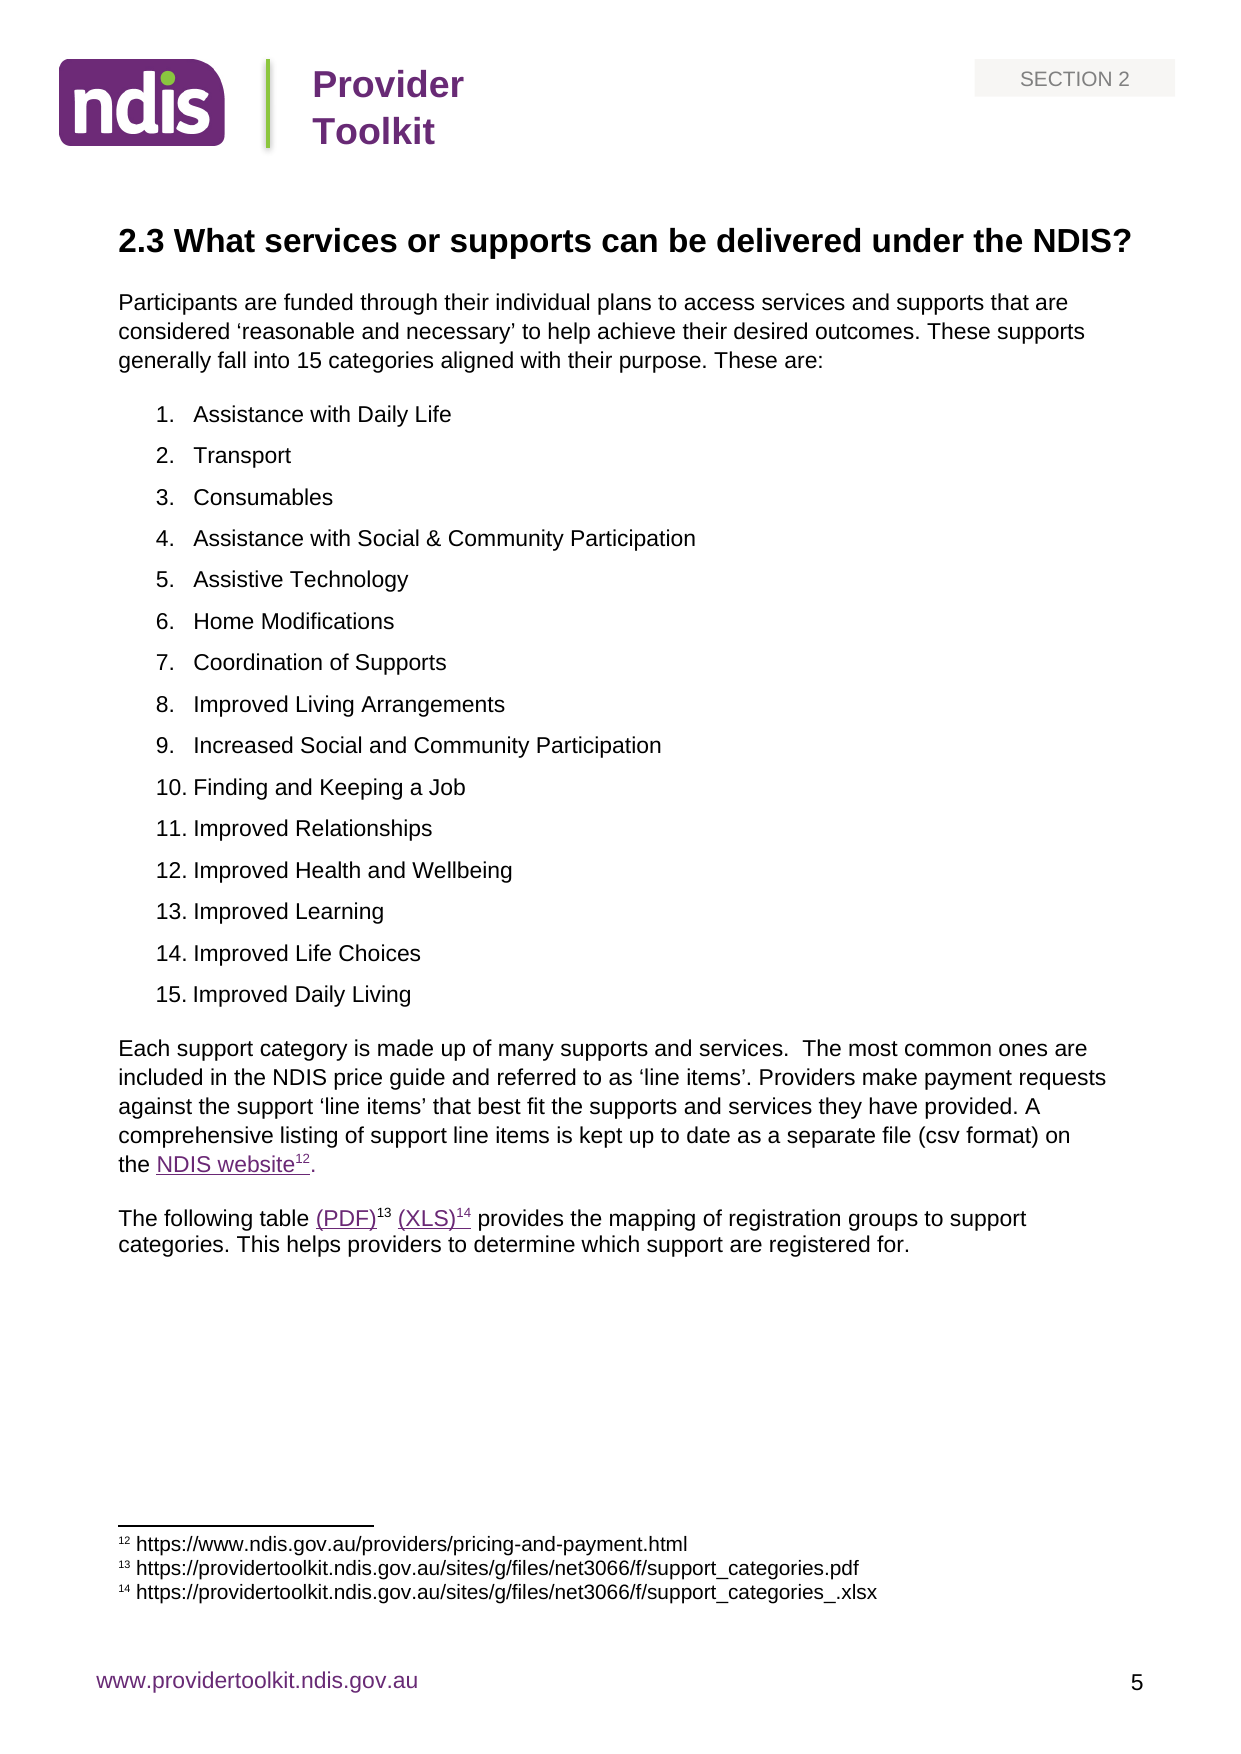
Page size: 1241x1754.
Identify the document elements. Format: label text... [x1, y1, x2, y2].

list Home Modifications [156, 608, 1138, 634]
list Improved Daily Living​ [155, 981, 1138, 1007]
list Finding and Keeping a Job [156, 774, 1138, 800]
picture [59, 59, 225, 146]
list Consumables [156, 483, 1138, 510]
list Improved Life Choices [156, 939, 1138, 966]
list Coordination of Supports [156, 649, 1138, 676]
list Assistance with Social & Community Participation [156, 525, 1138, 551]
list Improved Living Arrangements [156, 691, 1138, 717]
list Increased Social and Community Participation [156, 732, 1138, 759]
subtitle 2.3 What services or supports can be delivered under the NDIS? [118, 222, 1138, 260]
list Improved Relationships [156, 815, 1138, 842]
text Participants are funded through their individual plans to access services and supports that are considered ‘reasonable and necessary’ to help achieve their desired outcomes. These supports generally fall into 15 categories aligned with their purpose. These are: [118, 289, 1138, 373]
list Improved Learning [156, 898, 1138, 924]
text The following table (PDF) (XLS) provides the mapping of registration groups to support categories. This helps providers to determine which support are registered for. [118, 1205, 1138, 1257]
text Each support category is made up of many supports and services. The most common ones are included in the NDIS price guide and referred to as ‘line items’. Providers make payment requests against the support ‘line items’ that best fit the supports and services they have provided. A comprehensive listing of support line items is kept up to date as a separate file (csv format) on the NDIS website. [118, 1035, 1138, 1177]
list Assistance with Daily Life [156, 401, 1138, 427]
list Assistive Technology [156, 566, 1138, 593]
list Transport [156, 442, 1138, 468]
list Improved Health and Wellbeing [156, 857, 1138, 883]
